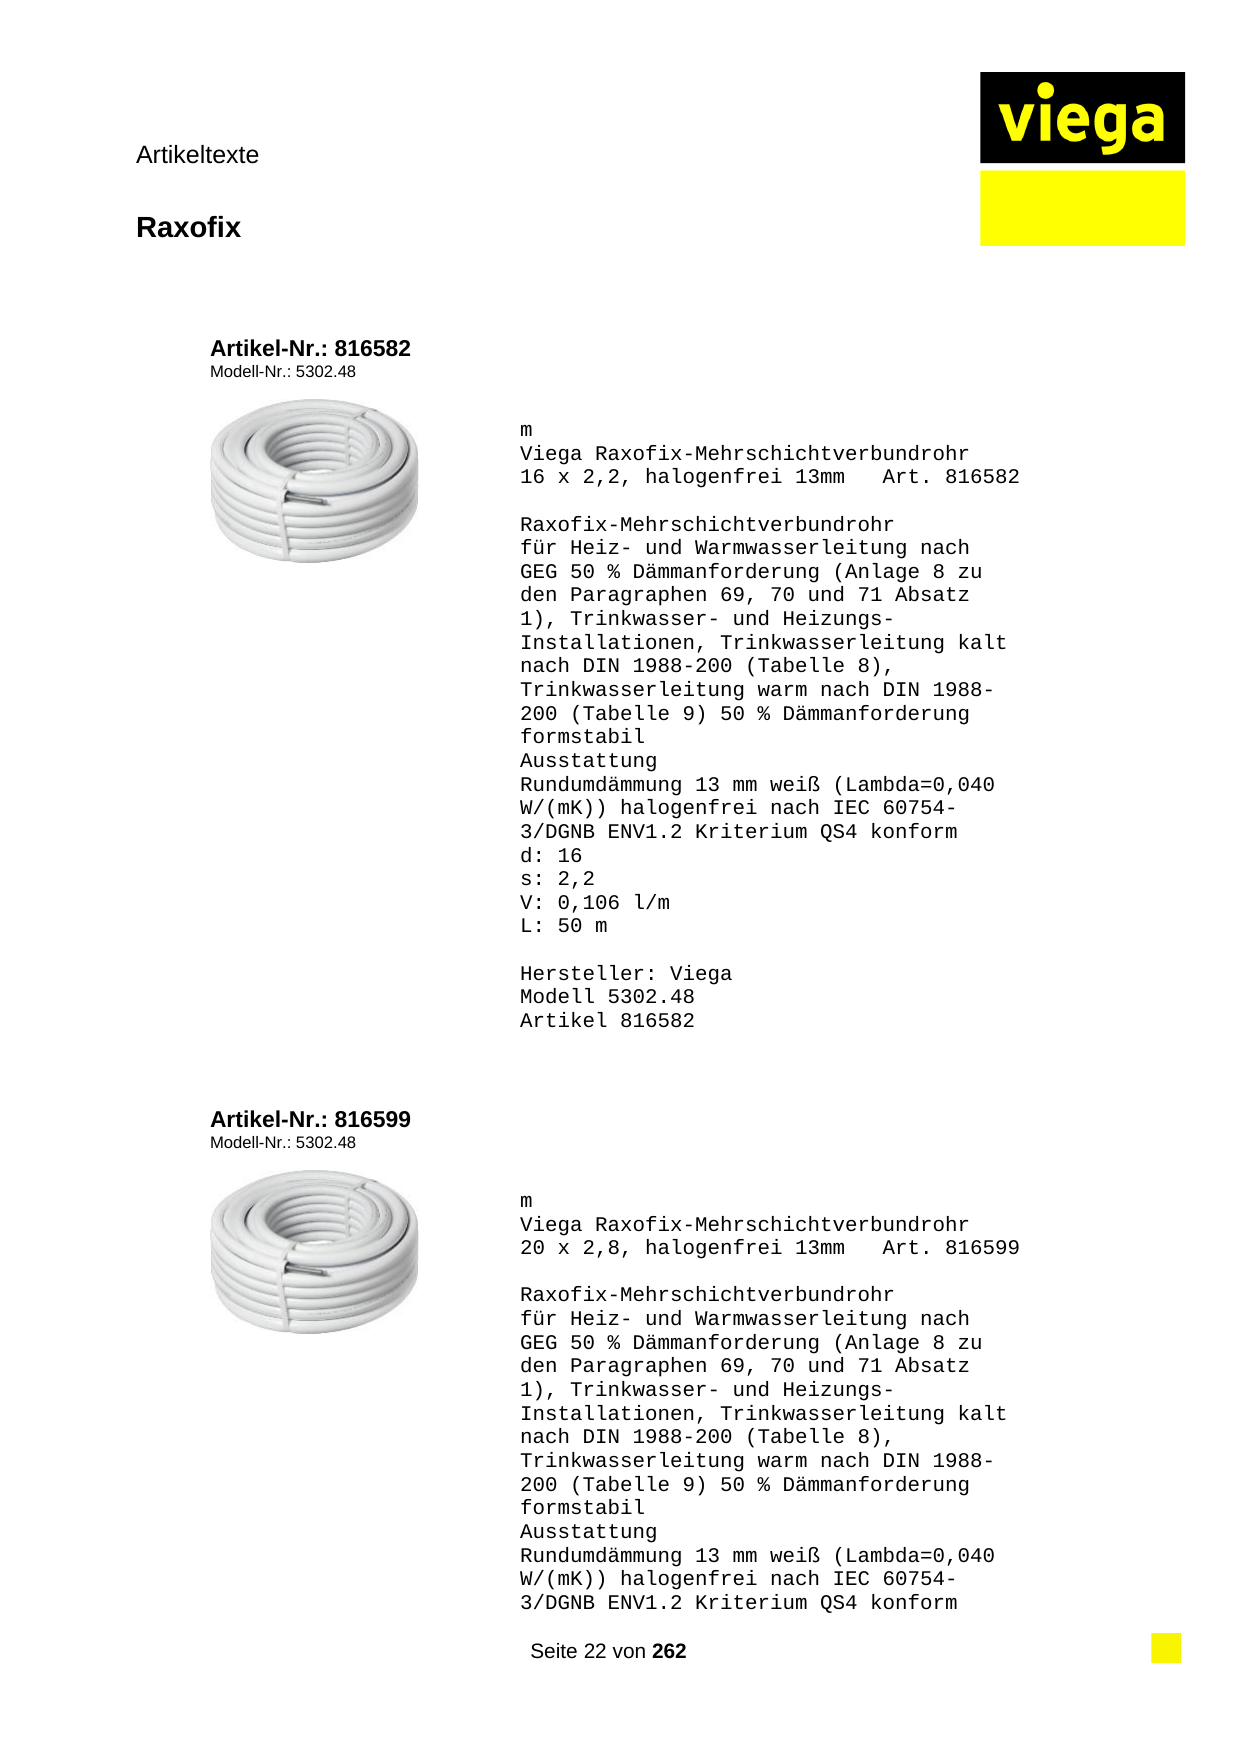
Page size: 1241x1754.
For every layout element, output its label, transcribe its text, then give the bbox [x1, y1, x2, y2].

text 20 x 2,8, halogenfrei 13mm Art. 816599 [520, 1237, 1181, 1261]
text s: 2,2 [520, 868, 1181, 892]
text 3/DGNB ENV1.2 Kriterium QS4 konform [520, 821, 1181, 844]
text Artikel-Nr.: 816599 [210, 1106, 1181, 1132]
picture [980, 72, 1186, 246]
text Artikel-Nr.: 816582 [210, 335, 1181, 361]
text nach DIN 1988-200 (Tabelle 8), [520, 1426, 1181, 1450]
text GEG 50 % Dämmanforderung (Anlage 8 zu [520, 1332, 1181, 1355]
text Raxofix-Mehrschichtverbundrohr [520, 1284, 1181, 1308]
text Hersteller: Viega [520, 963, 1181, 986]
text formstabil [520, 726, 1181, 750]
text Installationen, Trinkwasserleitung kalt [520, 1403, 1181, 1426]
text 200 (Tabelle 9) 50 % Dämmanforderung [520, 1474, 1181, 1497]
text Ausstattung [520, 750, 1181, 774]
text W/(mK)) halogenfrei nach IEC 60754- [520, 1568, 1181, 1592]
text formstabil [520, 1497, 1181, 1521]
text 1), Trinkwasser- und Heizungs- [520, 1379, 1181, 1403]
text den Paragraphen 69, 70 und 71 Absatz [520, 1355, 1181, 1379]
text 200 (Tabelle 9) 50 % Dämmanforderung [520, 703, 1181, 726]
text Viega Raxofix-Mehrschichtverbundrohr [520, 443, 1181, 466]
text Rundumdämmung 13 mm weiß (Lambda=0,040 [520, 1544, 1181, 1568]
text Modell-Nr.: 5302.48 [210, 361, 1181, 381]
picture [210, 1170, 419, 1334]
text Ausstattung [520, 1521, 1181, 1544]
text L: 50 m [520, 916, 1181, 939]
picture [1151, 1633, 1182, 1663]
text nach DIN 1988-200 (Tabelle 8), [520, 655, 1181, 679]
text GEG 50 % Dämmanforderung (Anlage 8 zu [520, 561, 1181, 584]
picture [210, 399, 419, 563]
text m [520, 419, 1181, 443]
text W/(mK)) halogenfrei nach IEC 60754- [520, 797, 1181, 821]
text Raxofix-Mehrschichtverbundrohr [520, 513, 1181, 537]
text m [520, 1190, 1181, 1213]
text Rundumdämmung 13 mm weiß (Lambda=0,040 [520, 774, 1181, 797]
text den Paragraphen 69, 70 und 71 Absatz [520, 584, 1181, 608]
text Modell 5302.48 [520, 986, 1181, 1010]
text V: 0,106 l/m [520, 892, 1181, 916]
text d: 16 [520, 844, 1181, 868]
text Artikel 816582 [520, 1010, 1181, 1034]
text Installationen, Trinkwasserleitung kalt [520, 632, 1181, 655]
text Trinkwasserleitung warm nach DIN 1988- [520, 679, 1181, 703]
text für Heiz- und Warmwasserleitung nach [520, 537, 1181, 561]
text Trinkwasserleitung warm nach DIN 1988- [520, 1450, 1181, 1474]
text 3/DGNB ENV1.2 Kriterium QS4 konform [520, 1592, 1181, 1616]
text 1), Trinkwasser- und Heizungs- [520, 608, 1181, 632]
text für Heiz- und Warmwasserleitung nach [520, 1308, 1181, 1332]
text Viega Raxofix-Mehrschichtverbundrohr [520, 1213, 1181, 1237]
text Modell-Nr.: 5302.48 [210, 1132, 1181, 1152]
text 16 x 2,2, halogenfrei 13mm Art. 816582 [520, 466, 1181, 490]
